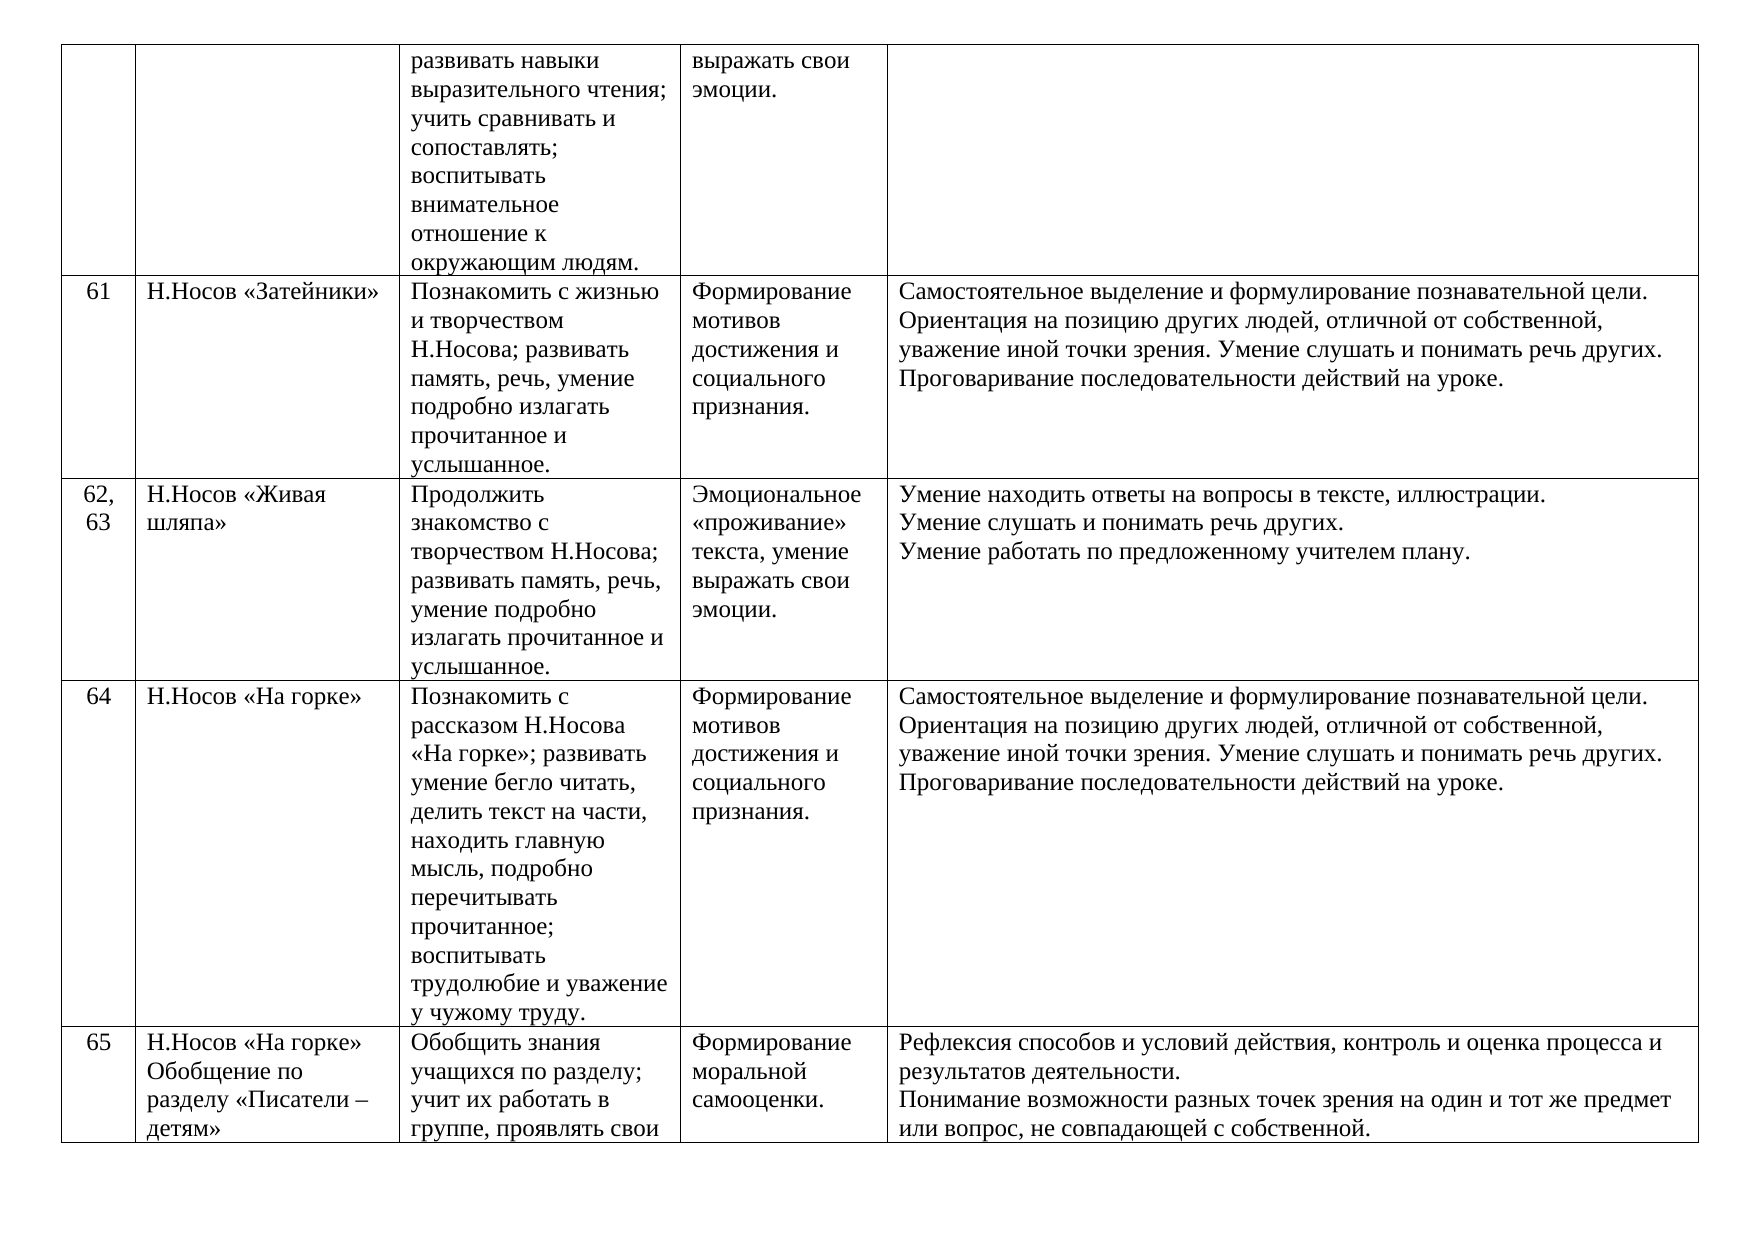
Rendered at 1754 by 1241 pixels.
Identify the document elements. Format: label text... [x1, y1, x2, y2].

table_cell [888, 1027, 1698, 1142]
table_cell 64 [62, 681, 135, 1026]
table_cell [400, 45, 680, 275]
table_cell Умение находить ответы на вопросы в тексте, иллюстрации. Умение слушать и понимать речь других. Умение работать по предложенному учителем плану. [888, 479, 1698, 680]
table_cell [400, 1027, 680, 1142]
table_cell 65 [62, 1027, 135, 1142]
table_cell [681, 1027, 887, 1142]
table_cell Эмоциональное «проживание» текста, умение выражать свои эмоции. [681, 479, 887, 680]
table_cell Познакомить с рассказом Н.Носова «На горке»; развивать умение бегло читать, делить текст на части, находить главную мысль, подробно перечитывать прочитанное; воспитывать трудолюбие и уважение у чужому труду. [400, 681, 680, 1026]
table_cell 62, 63 [62, 479, 135, 680]
table_cell Формирование мотивов достижения и социального признания. [681, 276, 887, 478]
table_cell Познакомить с жизнью и творчеством Н.Носова; развивать память, речь, умение подробно излагать прочитанное и услышанное. [400, 276, 680, 478]
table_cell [136, 45, 399, 275]
table_cell Формирование мотивов достижения и социального признания. [681, 681, 887, 1026]
table_cell [62, 45, 135, 275]
table_cell Н.Носов «Затейники» [136, 276, 399, 478]
table_cell Н.Носов «На горке» [136, 681, 399, 1026]
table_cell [681, 45, 887, 275]
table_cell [888, 45, 1698, 275]
table_cell Продолжить знакомство с творчеством Н.Носова; развивать память, речь, умение подробно излагать прочитанное и услышанное. [400, 479, 680, 680]
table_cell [136, 1027, 399, 1142]
table_cell Н.Носов «Живая шляпа» [136, 479, 399, 680]
table_cell 61 [62, 276, 135, 478]
